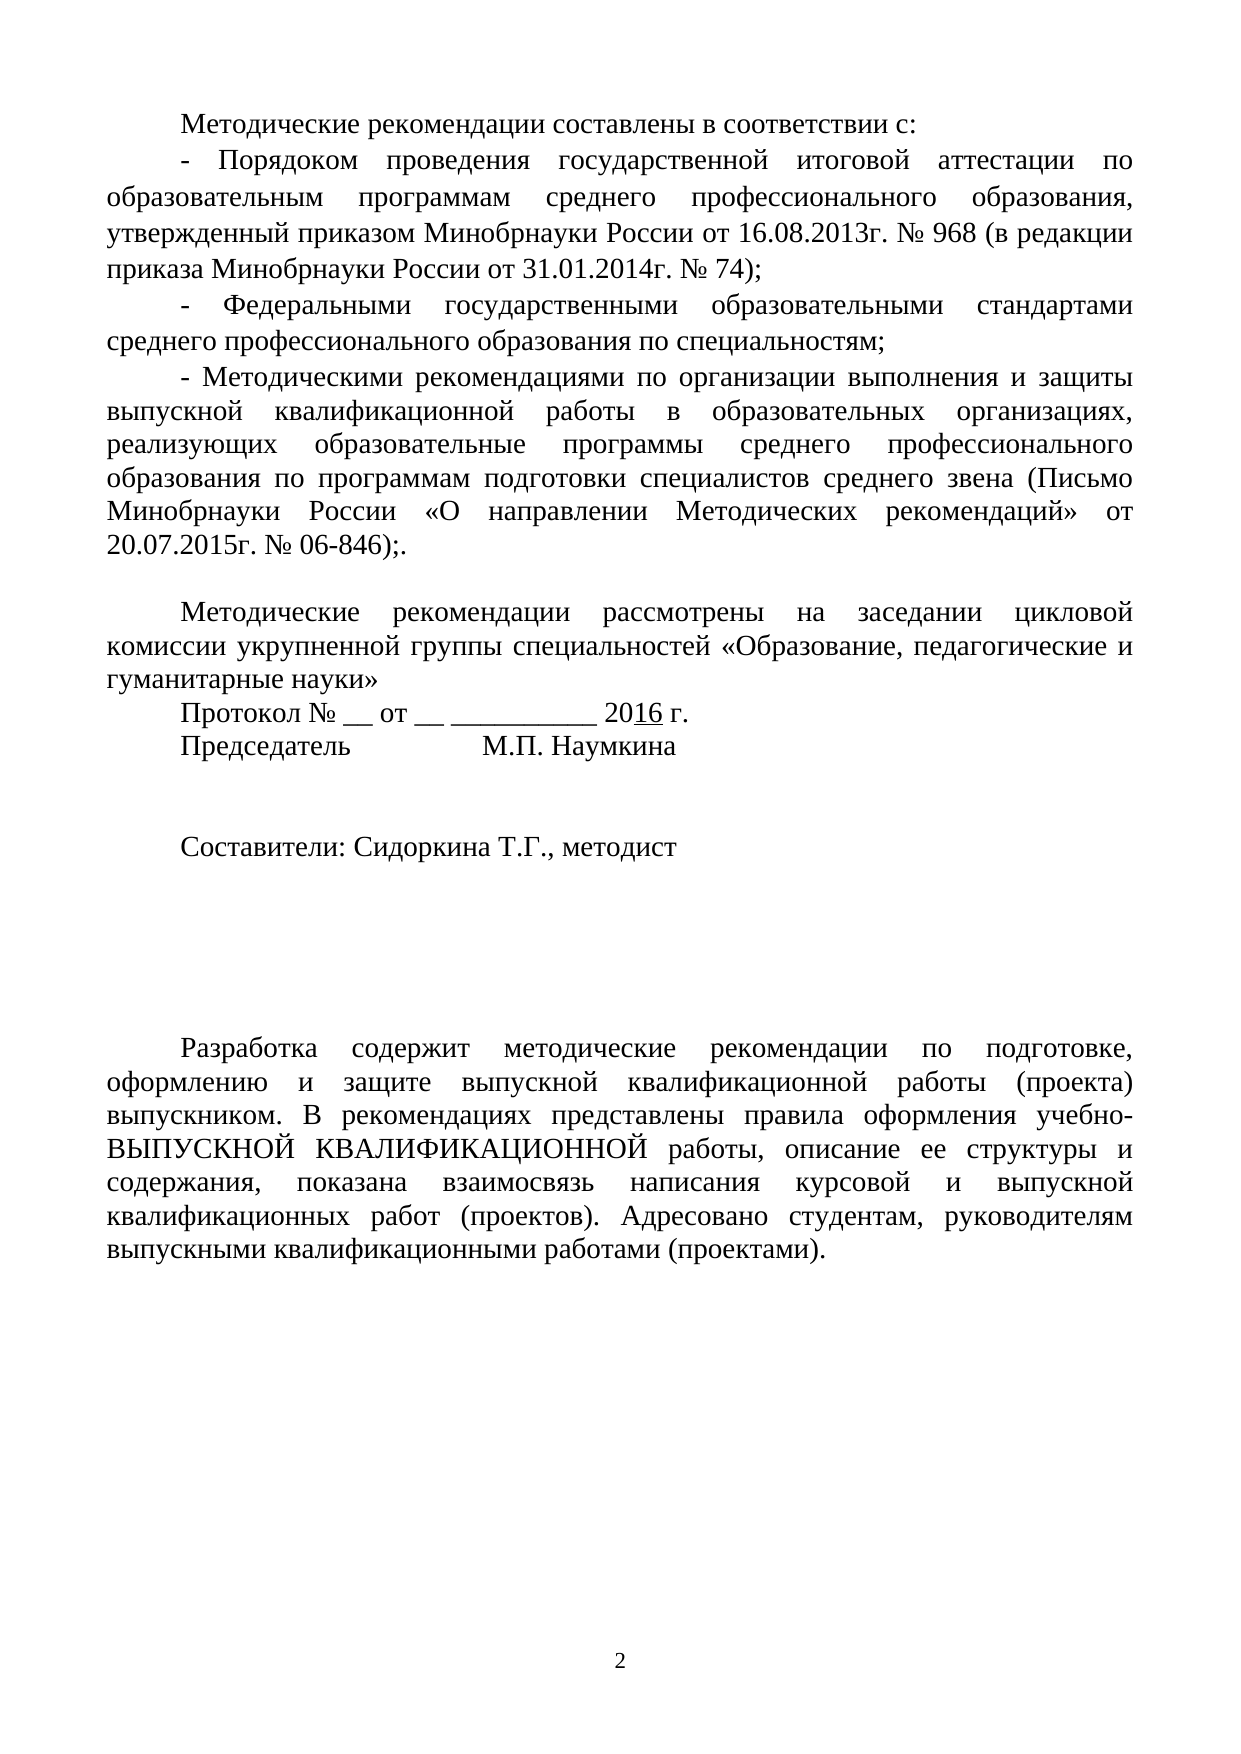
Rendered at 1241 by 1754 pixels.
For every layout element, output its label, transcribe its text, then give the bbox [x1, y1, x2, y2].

text Методические рекомендации рассмотрены на заседании цикловой комиссии укрупненной группы специальностей «Образование, педагогические и гуманитарные науки» [106, 594, 1134, 695]
text Составители: Сидоркина Т.Г., методист [106, 829, 1134, 862]
subtitle - Порядоком проведения государственной итоговой аттестации по образовательным программам среднего профессионального образования, утвержденный приказом Минобрнауки России от 16.08.2013г. № 968 (в редакции приказа Минобрнауки России от 31.01.2014г. № 74); [106, 142, 1134, 284]
subtitle - Методическими рекомендациями по организации выполнения и защиты выпускной квалификационной работы в образовательных организациях, реализующих образовательные программы среднего профессионального образования по программам подготовки специалистов среднего звена (Письмо Минобрнауки России «О направлении Методических рекомендаций» от 20.07.2015г. № 06-846);. [106, 359, 1134, 561]
subtitle - Федеральными государственными образовательными стандартами среднего профессионального образования по специальностям; [106, 287, 1134, 357]
text Протокол № __ от __ __________ 2016 г. [106, 695, 1134, 728]
subtitle Методические рекомендации составлены в соответствии с: [106, 106, 1134, 140]
text Председатель М.П. Наумкина [106, 728, 1134, 762]
text Разработка содержит методические рекомендации по подготовке, оформлению и защите выпускной квалификационной работы (проекта) выпускником. В рекомендациях представлены правила оформления учебно-ВЫПУСКНОЙ КВАЛИФИКАЦИОННОЙ работы, описание ее структуры и содержания, показана взаимосвязь написания курсовой и выпускной квалификационных работ (проектов). Адресовано студентам, руководителям выпускными квалификационными работами (проектами). [106, 1030, 1134, 1265]
